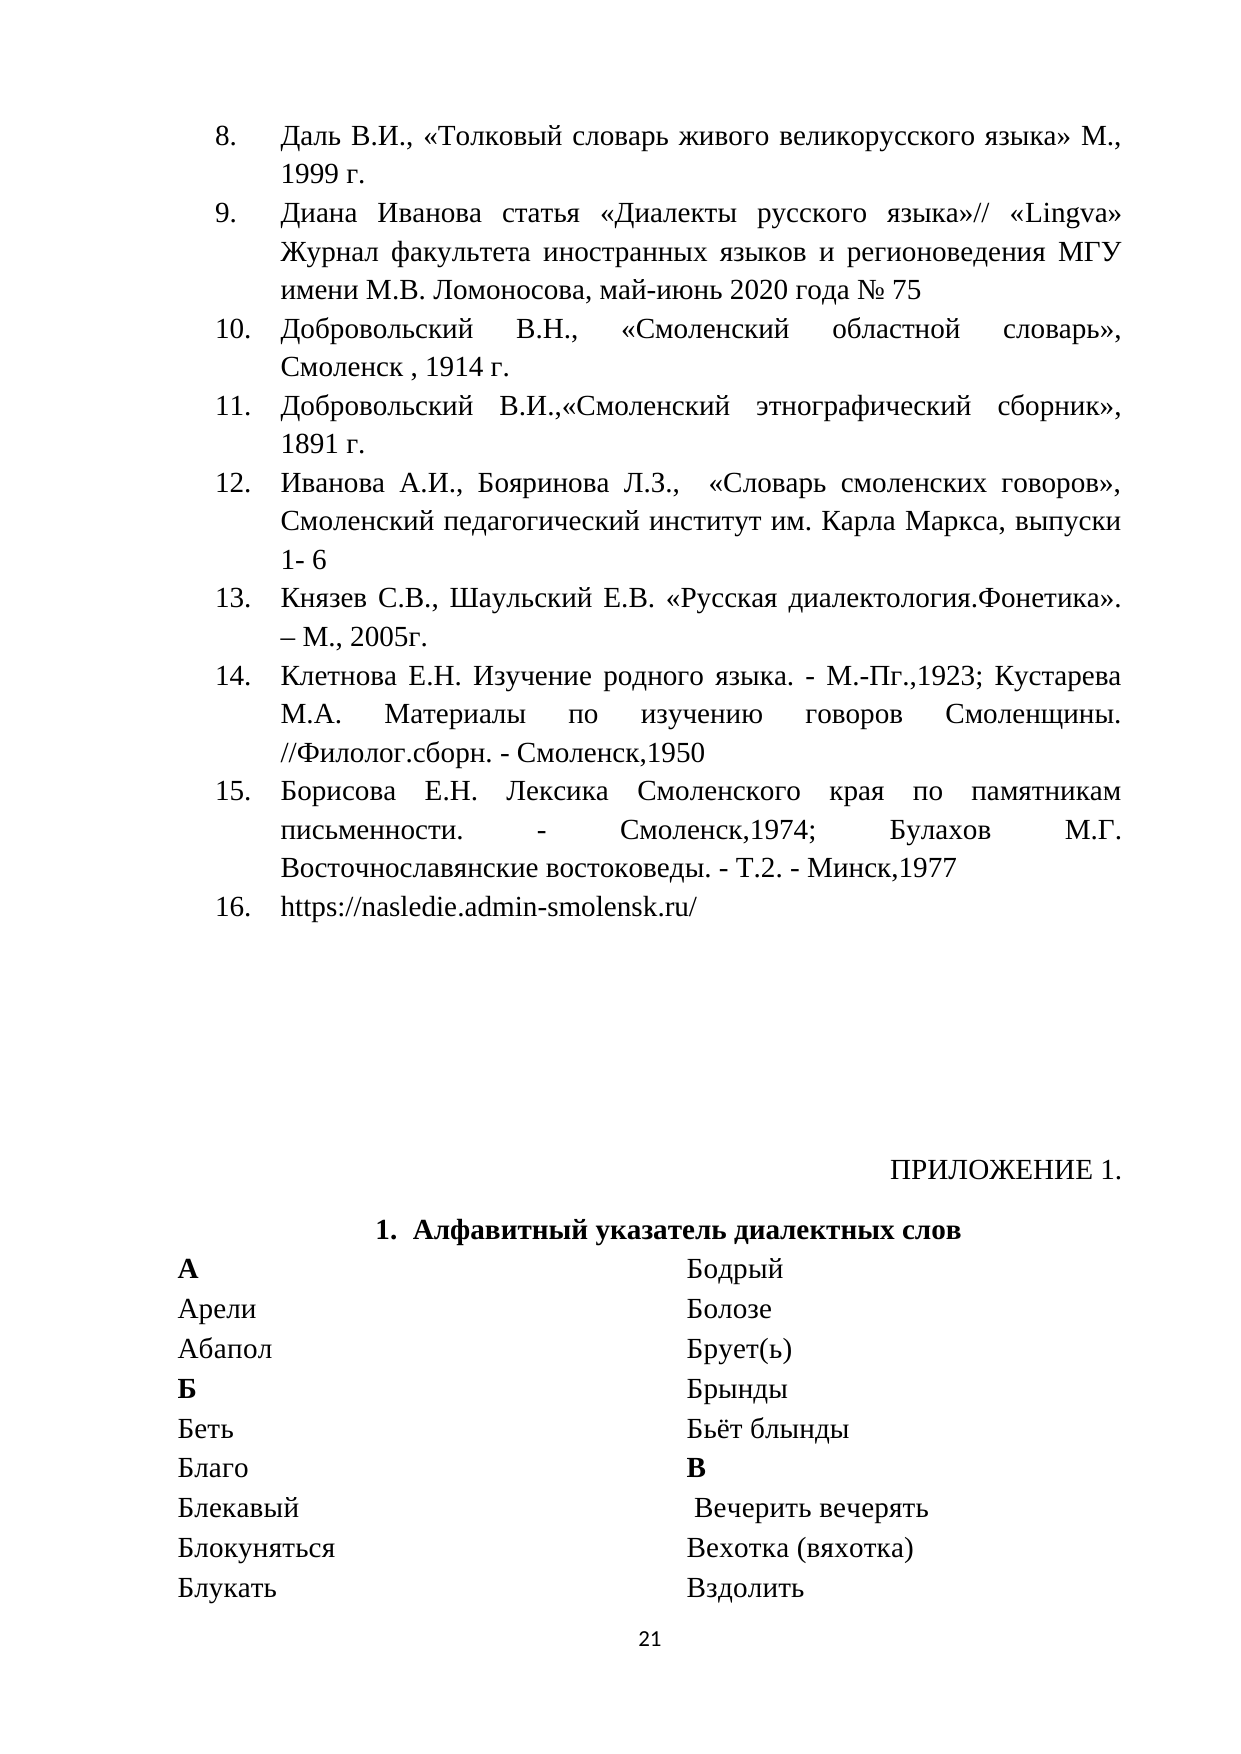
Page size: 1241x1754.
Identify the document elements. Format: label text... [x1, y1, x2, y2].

text Б [177, 1371, 613, 1404]
list Князев С.В., Шаульский Е.В. «Русская диалектология.Фонетика». – М., 2005г. [215, 581, 1122, 653]
text А [177, 1252, 613, 1285]
list Добровольский В.И.,«Смоленский этнографический сборник», 1891 г. [215, 388, 1122, 460]
list Даль В.И., «Толковый словарь живого великорусского языка» М., 1999 г. [215, 118, 1122, 190]
text Вздолить [686, 1570, 1122, 1603]
text ПРИЛОЖЕНИЕ 1. [177, 1152, 1122, 1186]
text Болозе [686, 1291, 1122, 1325]
text Беть [177, 1411, 613, 1444]
text Арели [177, 1291, 613, 1325]
list Добровольский В.Н., «Смоленский областной словарь», Смоленск , 1914 г. [215, 311, 1122, 383]
list https://nasledie.admin-smolensk.ru/ [215, 889, 1122, 922]
text В [686, 1451, 1122, 1484]
text Вечерить вечерять [686, 1490, 1122, 1524]
text Блекавый [177, 1490, 613, 1524]
list Борисова Е.Н. Лексика Смоленского края по памятникам письменности. - Смоленск,1974; Булахов М.Г. Восточнославянские востоковеды. - Т.2. - Минск,1977 [215, 773, 1122, 884]
text Бодрый [686, 1252, 1122, 1285]
list Диана Иванова статья «Диалекты русского языка»// «Lingva» Журнал факультета иностранных языков и регионоведения МГУ имени М.В. Ломоносова, май-июнь 2020 года № 75 [215, 195, 1122, 306]
text Вехотка (вяхотка) [686, 1530, 1122, 1564]
text Абапол [177, 1331, 613, 1365]
text Брует(ь) [686, 1331, 1122, 1365]
text Бьёт блынды [686, 1411, 1122, 1444]
list Алфавитный указатель диалектных слов [215, 1212, 1122, 1245]
text Брынды [686, 1371, 1122, 1404]
list Клетнова Е.Н. Изучение родного языка. - М.-Пг.,1923; Кустарева М.А. Материалы по изучению говоров Смоленщины. //Филолог.сборн. - Смоленск,1950 [215, 658, 1122, 768]
text Благо [177, 1451, 613, 1484]
text Блукать [177, 1570, 613, 1603]
text Блокуняться [177, 1530, 613, 1564]
list Иванова А.И., Бояринова Л.З., «Словарь смоленских говоров», Смоленский педагогический институт им. Карла Маркса, выпуски 1- 6 [215, 465, 1122, 576]
